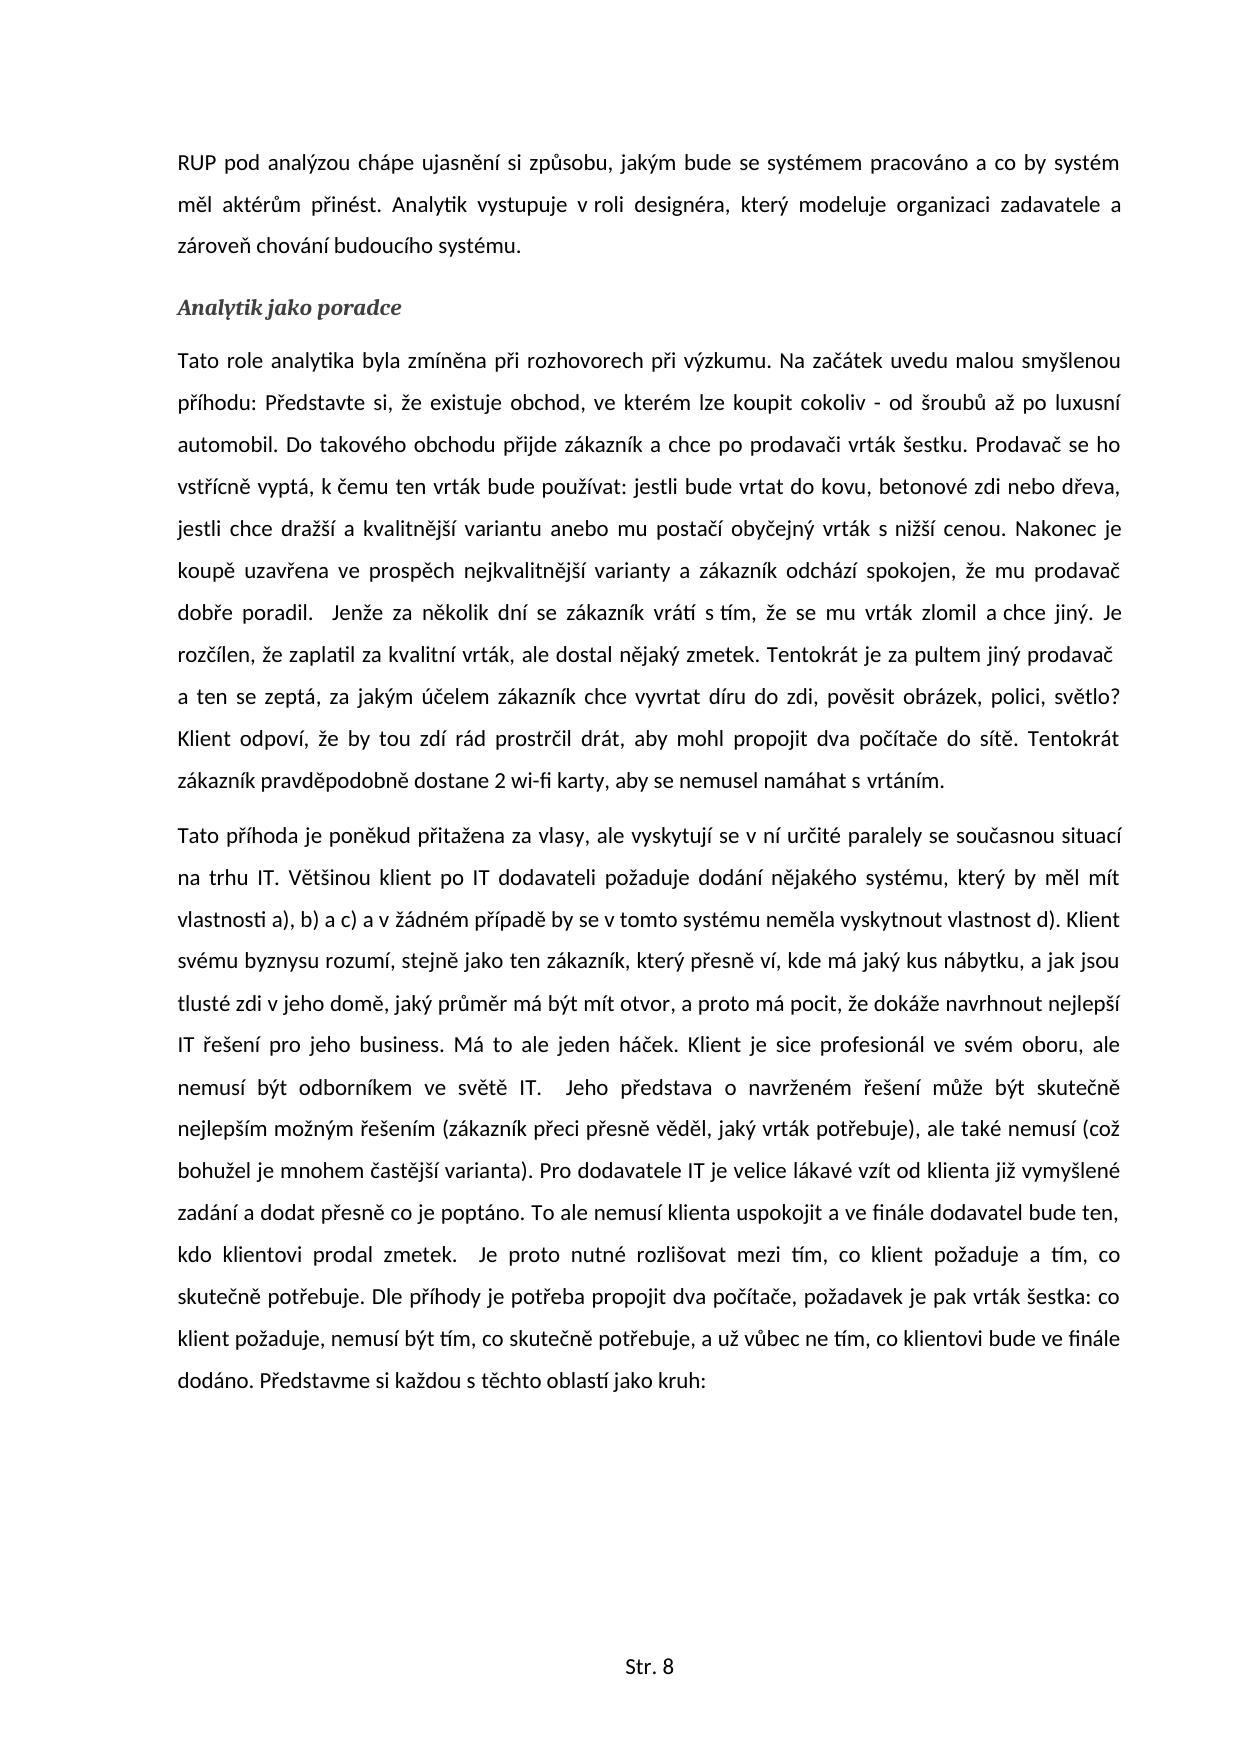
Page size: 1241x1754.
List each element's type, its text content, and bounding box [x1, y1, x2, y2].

text RUP pod analýzou chápe ujasnění si způsobu, jakým bude se systémem pracováno a co by systém měl aktérům přinést. Analytik vystupuje v roli designéra, který modeluje organizaci zadavatele a zároveň chování budoucího systému. [177, 148, 1122, 260]
text Tato role analytika byla zmíněna při rozhovorech při výzkumu. Na začátek uvedu malou smyšlenou příhodu: Představte si, že existuje obchod, ve kterém lze koupit cokoliv - od šroubů až po luxusní automobil. Do takového obchodu přijde zákazník a chce po prodavači vrták šestku. Prodavač se ho vstřícně vyptá, k čemu ten vrták bude používat: jestli bude vrtat do kovu, betonové zdi nebo dřeva, jestli chce dražší a kvalitnější variantu anebo mu postačí obyčejný vrták s nižší cenou. Nakonec je koupě uzavřena ve prospěch nejkvalitnější varianty a zákazník odchází spokojen, že mu prodavač dobře poradil. Jenže za několik dní se zákazník vrátí s tím, že se mu vrták zlomil a chce jiný. Je rozčílen, že zaplatil za kvalitní vrták, ale dostal nějaký zmetek. Tentokrát je za pultem jiný prodavač a ten se zeptá, za jakým účelem zákazník chce vyvrtat díru do zdi, pověsit obrázek, polici, světlo? Klient odpoví, že by tou zdí rád prostrčil drát, aby mohl propojit dva počítače do sítě. Tentokrát zákazník pravděpodobně dostane 2 wi-fi karty, aby se nemusel namáhat s vrtáním. [177, 346, 1122, 794]
subtitle Analytik jako poradce [177, 294, 1122, 321]
text Tato příhoda je poněkud přitažena za vlasy, ale vyskytují se v ní určité paralely se současnou situací na trhu IT. Většinou klient po IT dodavateli požaduje dodání nějakého systému, který by měl mít vlastnosti a), b) a c) a v žádném případě by se v tomto systému neměla vyskytnout vlastnost d). Klient svému byznysu rozumí, stejně jako ten zákazník, který přesně ví, kde má jaký kus nábytku, a jak jsou tlusté zdi v jeho domě, jaký průměr má být mít otvor, a proto má pocit, že dokáže navrhnout nejlepší IT řešení pro jeho business. Má to ale jeden háček. Klient je sice profesionál ve svém oboru, ale nemusí být odborníkem ve světě IT. Jeho představa o navrženém řešení může být skutečně nejlepším možným řešením (zákazník přeci přesně věděl, jaký vrták potřebuje), ale také nemusí (což bohužel je mnohem častější varianta). Pro dodavatele IT je velice lákavé vzít od klienta již vymyšlené zadání a dodat přesně co je poptáno. To ale nemusí klienta uspokojit a ve finále dodavatel bude ten, kdo klientovi prodal zmetek. Je proto nutné rozlišovat mezi tím, co klient požaduje a tím, co skutečně potřebuje. Dle příhody je potřeba propojit dva počítače, požadavek je pak vrták šestka: co klient požaduje, nemusí být tím, co skutečně potřebuje, a už vůbec ne tím, co klientovi bude ve finále dodáno. Představme si každou s těchto oblastí jako kruh: [177, 821, 1122, 1394]
